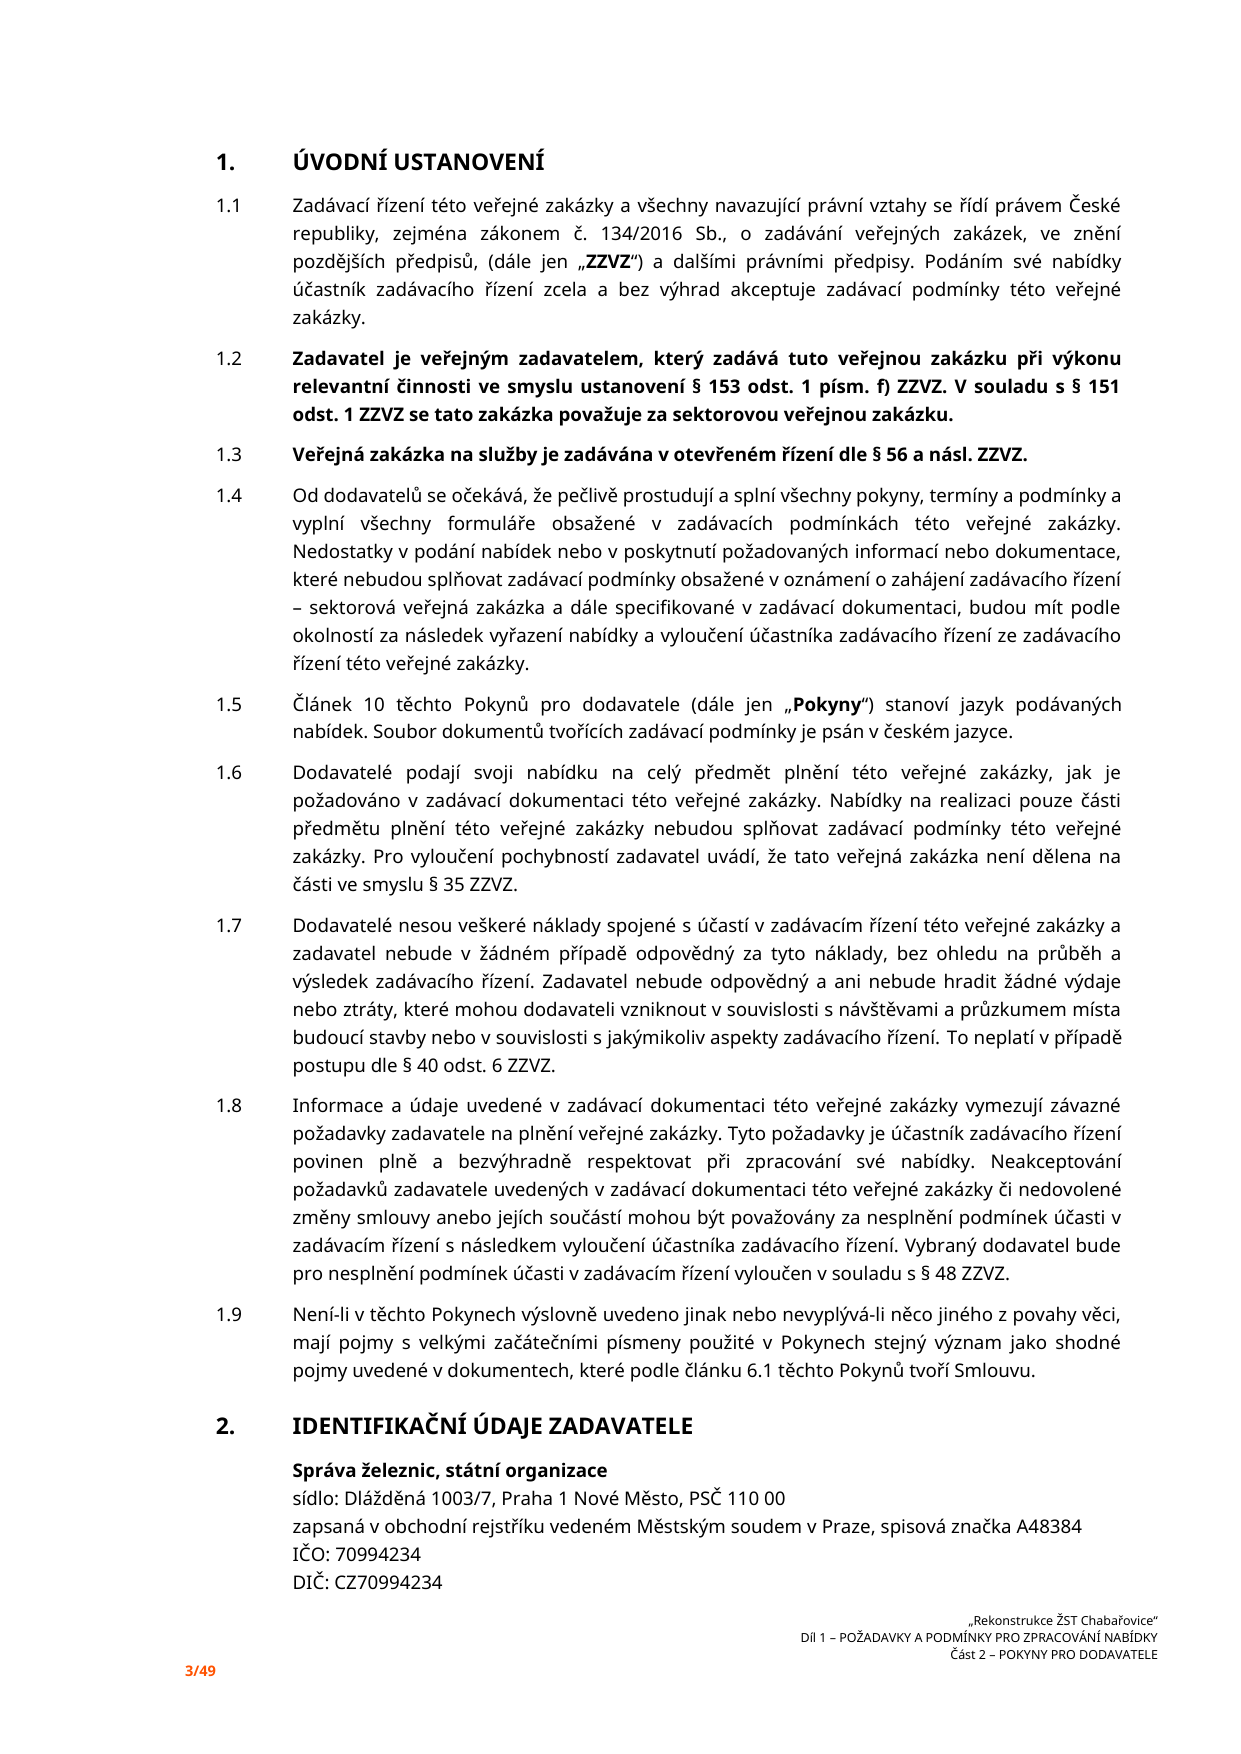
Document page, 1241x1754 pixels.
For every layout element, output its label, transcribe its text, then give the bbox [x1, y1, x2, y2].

text zapsaná v obchodní rejstříku vedeném Městským soudem v Praze, spisová značka A48384 [292, 1513, 1122, 1539]
text Zadávací řízení této veřejné zakázky a všechny navazující právní vztahy se řídí právem České republiky, zejména zákonem č. 134/2016 Sb., o zadávání veřejných zakázek, ve znění pozdějších předpisů, (dále jen „ZZVZ“) a dalšími právními předpisy. Podáním své nabídky účastník zadávacího řízení zcela a bez výhrad akceptuje zadávací podmínky této veřejné zakázky. [216, 192, 1122, 330]
text Veřejná zakázka na služby je zadávána v otevřeném řízení dle § 56 a násl. ZZVZ. [216, 442, 1122, 467]
text Článek 10 těchto Pokynů pro dodavatele (dále jen „Pokyny“) stanoví jazyk podávaných nabídek. Soubor dokumentů tvořících zadávací podmínky je psán v českém jazyce. [216, 691, 1122, 744]
text Od dodavatelů se očekává, že pečlivě prostudují a splní všechny pokyny, termíny a podmínky a vyplní všechny formuláře obsažené v zadávacích podmínkách této veřejné zakázky. Nedostatky v podání nabídek nebo v poskytnutí požadovaných informací nebo dokumentace, které nebudou splňovat zadávací podmínky obsažené v oznámení o zahájení zadávacího řízení – sektorová veřejná zakázka a dále specifikované v zadávací dokumentaci, budou mít podle okolností za následek vyřazení nabídky a vyloučení účastníka zadávacího řízení ze zadávacího řízení této veřejné zakázky. [216, 482, 1122, 676]
text Dodavatelé nesou veškeré náklady spojené s účastí v zadávacím řízení této veřejné zakázky a zadavatel nebude v žádném případě odpovědný za tyto náklady, bez ohledu na průběh a výsledek zadávacího řízení. Zadavatel nebude odpovědný a ani nebude hradit žádné výdaje nebo ztráty, které mohou dodavateli vzniknout v souvislosti s návštěvami a průzkumem místa budoucí stavby nebo v souvislosti s jakýmikoliv aspekty zadávacího řízení. To neplatí v případě postupu dle § 40 odst. 6 ZZVZ. [216, 912, 1122, 1078]
text IČO: 70994234 [292, 1541, 1122, 1567]
text Dodavatelé podají svoji nabídku na celý předmět plnění této veřejné zakázky, jak je požadováno v zadávací dokumentaci této veřejné zakázky. Nabídky na realizaci pouze části předmětu plnění této veřejné zakázky nebudou splňovat zadávací podmínky této veřejné zakázky. Pro vyloučení pochybností zadavatel uvádí, že tato veřejná zakázka není dělena na části ve smyslu § 35 ZZVZ. [216, 759, 1122, 897]
text Zadavatel je veřejným zadavatelem, který zadává tuto veřejnou zakázku při výkonu relevantní činnosti ve smyslu ustanovení § 153 odst. 1 písm. f) ZZVZ. V souladu s § 151 odst. 1 ZZVZ se tato zakázka považuje za sektorovou veřejnou zakázku. [216, 345, 1122, 427]
text Není-li v těchto Pokynech výslovně uvedeno jinak nebo nevyplývá-li něco jiného z povahy věci, mají pojmy s velkými začátečními písmeny použité v Pokynech stejný význam jako shodné pojmy uvedené v dokumentech, které podle článku 6.1 těchto Pokynů tvoří Smlouvu. [216, 1301, 1122, 1383]
text Informace a údaje uvedené v zadávací dokumentaci této veřejné zakázky vymezují závazné požadavky zadavatele na plnění veřejné zakázky. Tyto požadavky je účastník zadávacího řízení povinen plně a bezvýhradně respektovat při zpracování své nabídky. Neakceptování požadavků zadavatele uvedených v zadávací dokumentaci této veřejné zakázky či nedovolené změny smlouvy anebo jejích součástí mohou být považovány za nesplnění podmínek účasti v zadávacím řízení s následkem vyloučení účastníka zadávacího řízení. Vybraný dodavatel bude pro nesplnění podmínek účasti v zadávacím řízení vyloučen v souladu s § 48 ZZVZ. [216, 1093, 1122, 1286]
text Správa železnic, státní organizace [292, 1457, 1122, 1483]
text IDENTIFIKAČNÍ ÚDAJE ZADAVATELE [216, 1410, 1122, 1442]
text DIČ: CZ70994234 [292, 1569, 1122, 1595]
text ÚVODNÍ USTANOVENÍ [216, 146, 1122, 177]
text sídlo: Dlážděná 1003/7, Praha 1 Nové Město, PSČ 110 00 [292, 1485, 1122, 1511]
